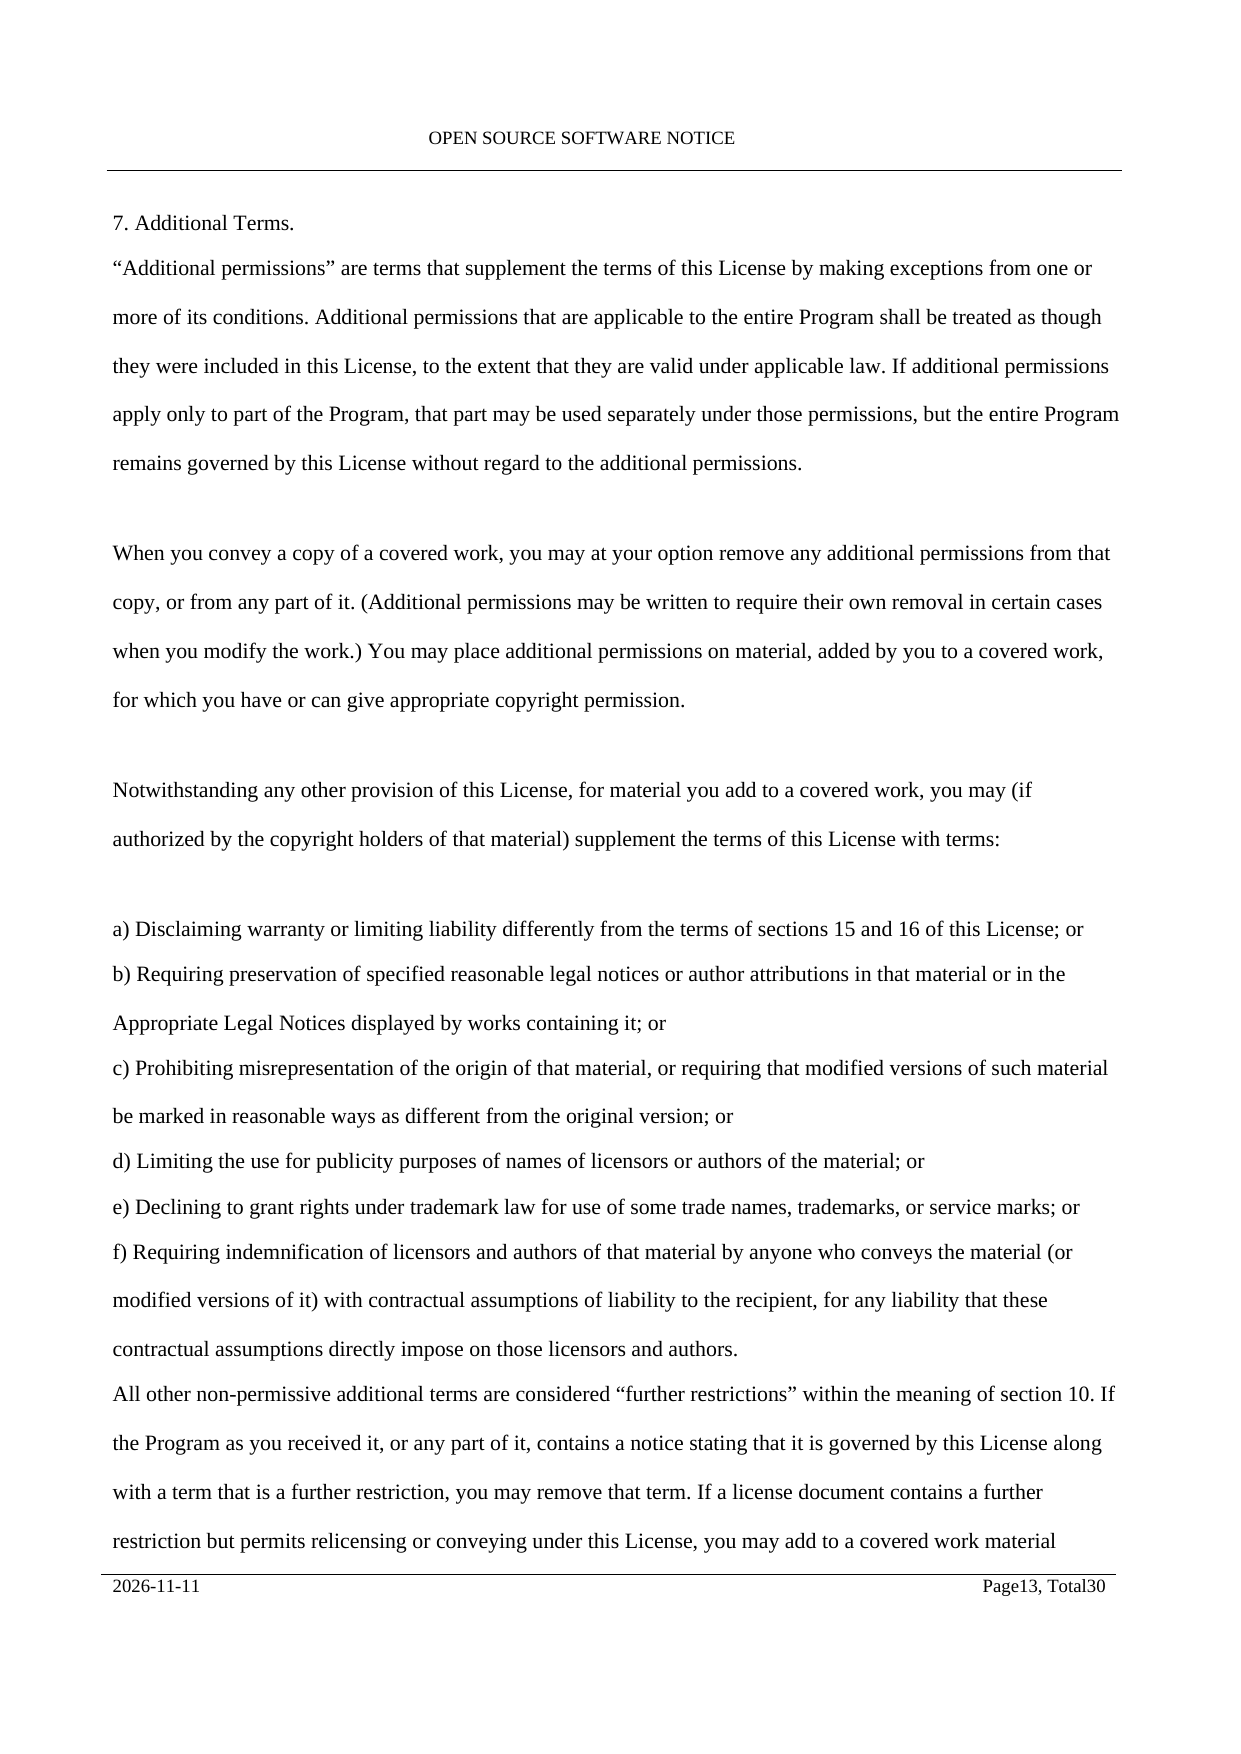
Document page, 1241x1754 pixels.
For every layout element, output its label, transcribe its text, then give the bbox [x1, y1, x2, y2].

text e) Declining to grant rights under trademark law for use of some trade names, trademarks, or service marks; or [112, 1190, 1128, 1222]
text c) Prohibiting misrepresentation of the origin of that material, or requiring that modified versions of such material be marked in reasonable ways as different from the original version; or [112, 1051, 1128, 1132]
text 7. Additional Terms. [112, 206, 1128, 239]
text f) Requiring indemnification of licensors and authors of that material by anyone who conveys the material (or modified versions of it) with contractual assumptions of liability to the recipient, for any liability that these contractual assumptions directly impose on those licensors and authors. [112, 1235, 1128, 1365]
text “Additional permissions” are terms that supplement the terms of this License by making exceptions from one or more of its conditions. Additional permissions that are applicable to the entire Program shall be treated as though they were included in this License, to the extent that they are valid under applicable law. If additional permissions apply only to part of the Program, that part may be used separately under those permissions, but the entire Program remains governed by this License without regard to the additional permissions. [112, 251, 1128, 479]
text d) Limiting the use for publicity purposes of names of licensors or authors of the material; or [112, 1145, 1128, 1177]
text When you convey a copy of a covered work, you may at your option remove any additional permissions from that copy, or from any part of it. (Additional permissions may be written to require their own removal in certain cases when you modify the work.) You may place additional permissions on material, added by you to a covered work, for which you have or can give appropriate copyright permission. [112, 537, 1128, 715]
text Notwithstanding any other provision of this License, for material you add to a covered work, you may (if authorized by the copyright holders of that material) supplement the terms of this License with terms: [112, 773, 1128, 854]
text a) Disclaiming warranty or limiting liability differently from the terms of sections 15 and 16 of this License; or [112, 912, 1128, 944]
text b) Requiring preservation of specified reasonable legal notices or author attributions in that material or in the Appropriate Legal Notices displayed by works containing it; or [112, 957, 1128, 1038]
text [112, 1378, 1128, 1556]
